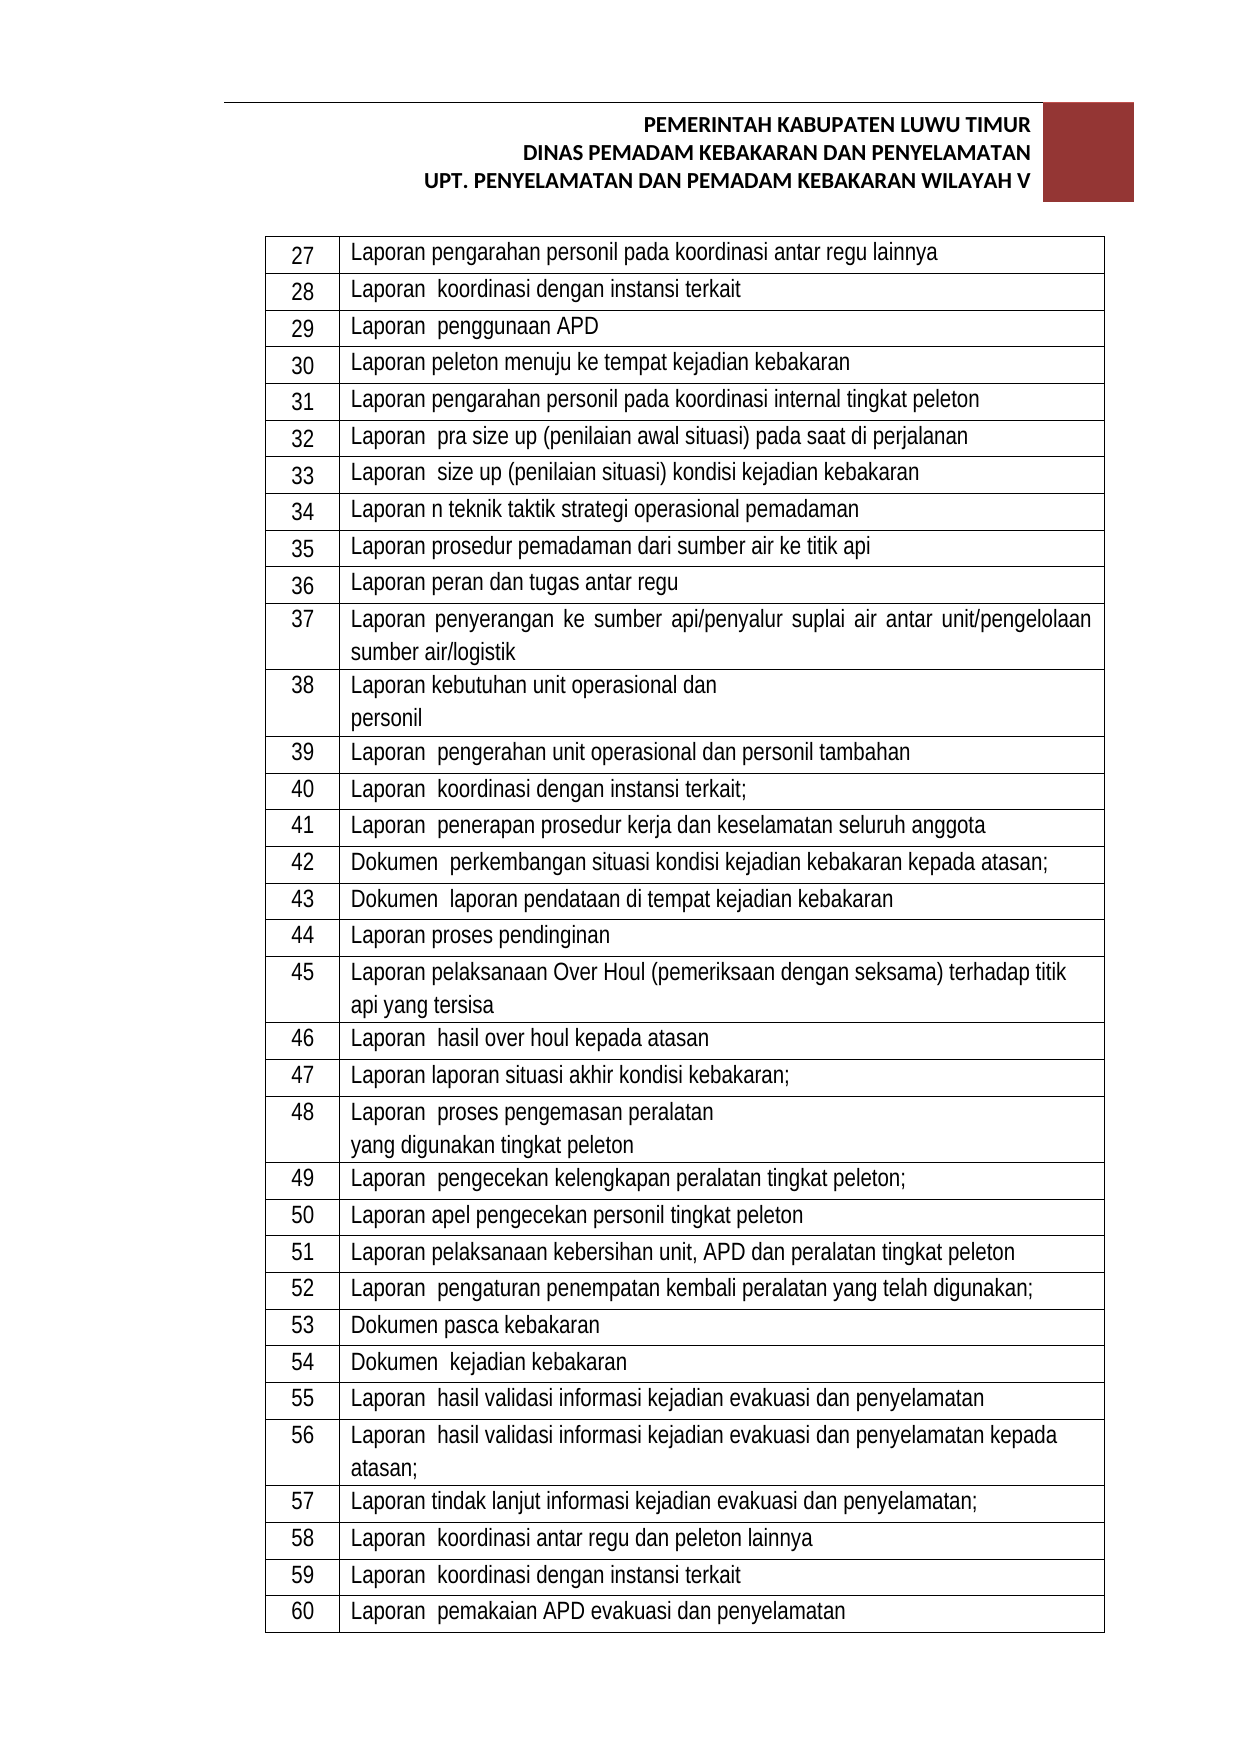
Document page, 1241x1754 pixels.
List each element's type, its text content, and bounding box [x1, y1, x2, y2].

table_cell Dokumen kejadian kebakaran [340, 1346, 1104, 1382]
table_cell 38 [266, 670, 339, 736]
table_cell 34 [266, 494, 339, 529]
table_cell 55 [266, 1383, 339, 1419]
table_cell Dokumen pasca kebakaran [340, 1310, 1104, 1345]
table_cell Laporan pra size up (penilaian awal situasi) pada saat di perjalanan [340, 421, 1104, 456]
table_cell 37 [266, 604, 339, 669]
table_cell Laporan koordinasi dengan instansi terkait; [340, 774, 1104, 809]
table_cell 32 [266, 421, 339, 456]
table_cell Laporan hasil validasi informasi kejadian evakuasi dan penyelamatan kepada atasan; [340, 1420, 1104, 1485]
table_cell 30 [266, 347, 339, 383]
table_cell Dokumen laporan pendataan di tempat kejadian kebakaran [340, 884, 1104, 919]
table_cell 27 [266, 237, 339, 273]
table_cell 41 [266, 810, 339, 846]
table_cell Laporan n teknik taktik strategi operasional pemadaman [340, 494, 1104, 529]
table_cell 52 [266, 1273, 339, 1309]
table_cell Laporan kebutuhan unit operasional dan personil [340, 670, 1104, 736]
table_cell Laporan peran dan tugas antar regu [340, 567, 1104, 603]
table_cell 57 [266, 1486, 339, 1522]
table_cell 43 [266, 884, 339, 919]
table_cell Laporan koordinasi antar regu dan peleton lainnya [340, 1523, 1104, 1558]
table_cell Laporan hasil over houl kepada atasan [340, 1023, 1104, 1059]
table_cell 31 [266, 384, 339, 419]
table_cell Laporan penerapan prosedur kerja dan keselamatan seluruh anggota [340, 810, 1104, 846]
table_cell 59 [266, 1560, 339, 1595]
table_cell 54 [266, 1346, 339, 1382]
table_cell 53 [266, 1310, 339, 1345]
table_cell 39 [266, 737, 339, 772]
table_cell Laporan peleton menuju ke tempat kejadian kebakaran [340, 347, 1104, 383]
table_cell Laporan pengarahan personil pada koordinasi antar regu lainnya [340, 237, 1104, 273]
table_cell 58 [266, 1523, 339, 1558]
table_cell 44 [266, 920, 339, 956]
table_cell Laporan prosedur pemadaman dari sumber air ke titik api [340, 531, 1104, 566]
table_cell Laporan pengecekan kelengkapan peralatan tingkat peleton; [340, 1163, 1104, 1199]
table_cell Laporan proses pengemasan peralatan yang digunakan tingkat peleton [340, 1097, 1104, 1162]
table_cell Laporan laporan situasi akhir kondisi kebakaran; [340, 1060, 1104, 1096]
table_cell 40 [266, 774, 339, 809]
table_cell Laporan hasil validasi informasi kejadian evakuasi dan penyelamatan [340, 1383, 1104, 1419]
table_cell 49 [266, 1163, 339, 1199]
table_cell Laporan tindak lanjut informasi kejadian evakuasi dan penyelamatan; [340, 1486, 1104, 1522]
table_cell Laporan penggunaan APD [340, 311, 1104, 346]
table_cell 47 [266, 1060, 339, 1096]
table_cell 60 [266, 1596, 339, 1632]
table_cell Laporan proses pendinginan [340, 920, 1104, 956]
table_cell Laporan pelaksanaan kebersihan unit, APD dan peralatan tingkat peleton [340, 1236, 1104, 1272]
table_cell 33 [266, 457, 339, 493]
table_cell 35 [266, 531, 339, 566]
table_cell 36 [266, 567, 339, 603]
table_cell Laporan pelaksanaan Over Houl (pemeriksaan dengan seksama) terhadap titik api yang tersisa [340, 957, 1104, 1022]
table_cell Laporan pemakaian APD evakuasi dan penyelamatan [340, 1596, 1104, 1632]
table_cell 50 [266, 1200, 339, 1235]
table_cell Laporan koordinasi dengan instansi terkait [340, 1560, 1104, 1595]
table_cell Dokumen perkembangan situasi kondisi kejadian kebakaran kepada atasan; [340, 847, 1104, 882]
table_cell 48 [266, 1097, 339, 1162]
table_cell Laporan koordinasi dengan instansi terkait [340, 274, 1104, 309]
table_cell Laporan apel pengecekan personil tingkat peleton [340, 1200, 1104, 1235]
table_cell 28 [266, 274, 339, 309]
table_cell 42 [266, 847, 339, 882]
table_cell Laporan penyerangan ke sumber api/penyalur suplai air antar unit/pengelolaan sumber air/logistik [340, 604, 1104, 669]
table_cell 45 [266, 957, 339, 1022]
table_cell Laporan pengerahan unit operasional dan personil tambahan [340, 737, 1104, 772]
table_cell 29 [266, 311, 339, 346]
table_cell 51 [266, 1236, 339, 1272]
table_cell Laporan size up (penilaian situasi) kondisi kejadian kebakaran [340, 457, 1104, 493]
table_cell 56 [266, 1420, 339, 1485]
table_cell Laporan pengaturan penempatan kembali peralatan yang telah digunakan; [340, 1273, 1104, 1309]
table_cell 46 [266, 1023, 339, 1059]
table_cell Laporan pengarahan personil pada koordinasi internal tingkat peleton [340, 384, 1104, 419]
